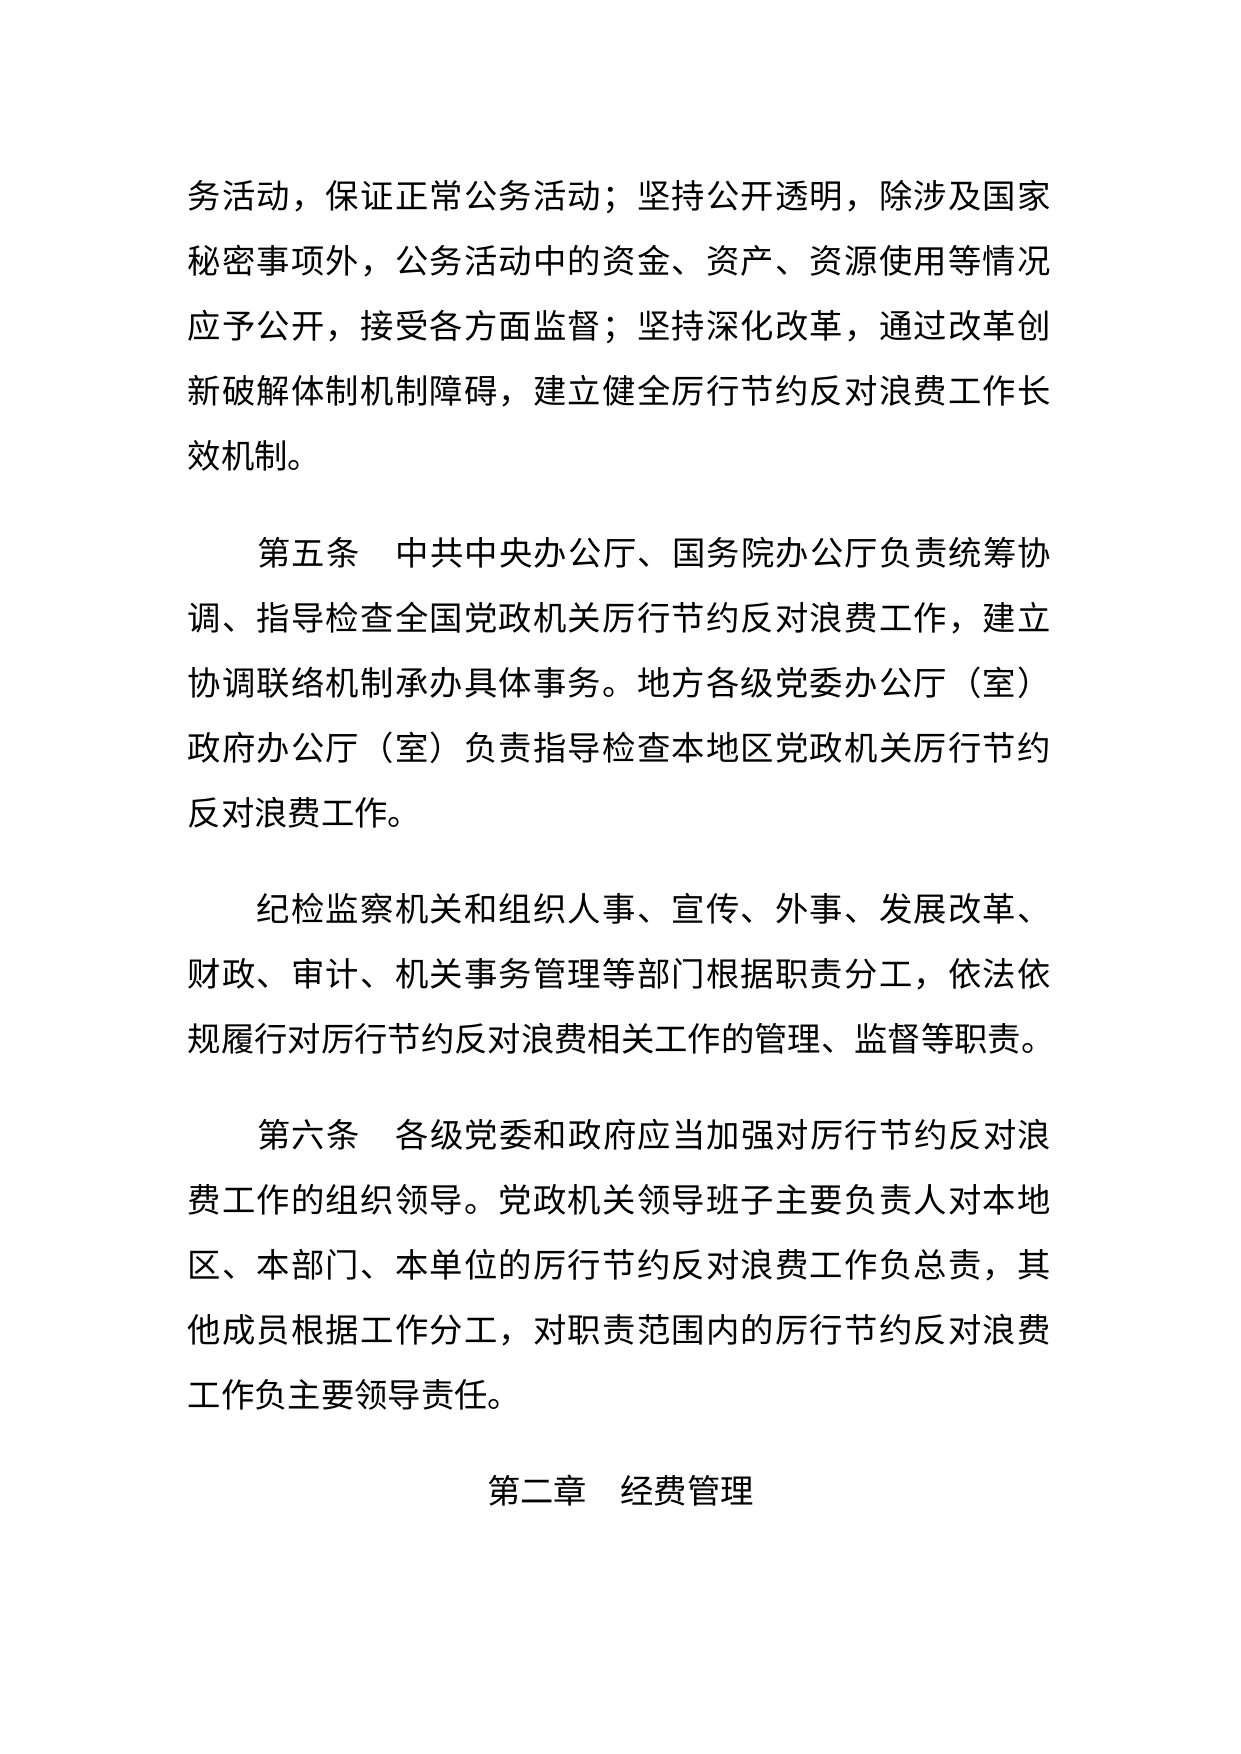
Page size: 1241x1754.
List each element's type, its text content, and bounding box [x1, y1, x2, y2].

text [187, 162, 1053, 487]
text 第六条 各级党委和政府应当加强对厉行节约反对浪费工作的组织领导。党政机关领导班子主要负责人对本地区、本部门、本单位的厉行节约反对浪费工作负总责，其他成员根据工作分工，对职责范围内的厉行节约反对浪费工作负主要领导责任。 [187, 1101, 1053, 1426]
text 第五条 中共中央办公厅、国务院办公厅负责统筹协调、指导检查全国党政机关厉行节约反对浪费工作，建立协调联络机制承办具体事务。地方各级党委办公厅（室）、政府办公厅（室）负责指导检查本地区党政机关厉行节约反对浪费工作。 [187, 518, 1053, 843]
text 纪检监察机关和组织人事、宣传、外事、发展改革、财政、审计、机关事务管理等部门根据职责分工，依法依规履行对厉行节约反对浪费相关工作的管理、监督等职责。 [187, 874, 1053, 1069]
text 第二章 经费管理 [187, 1457, 1053, 1522]
